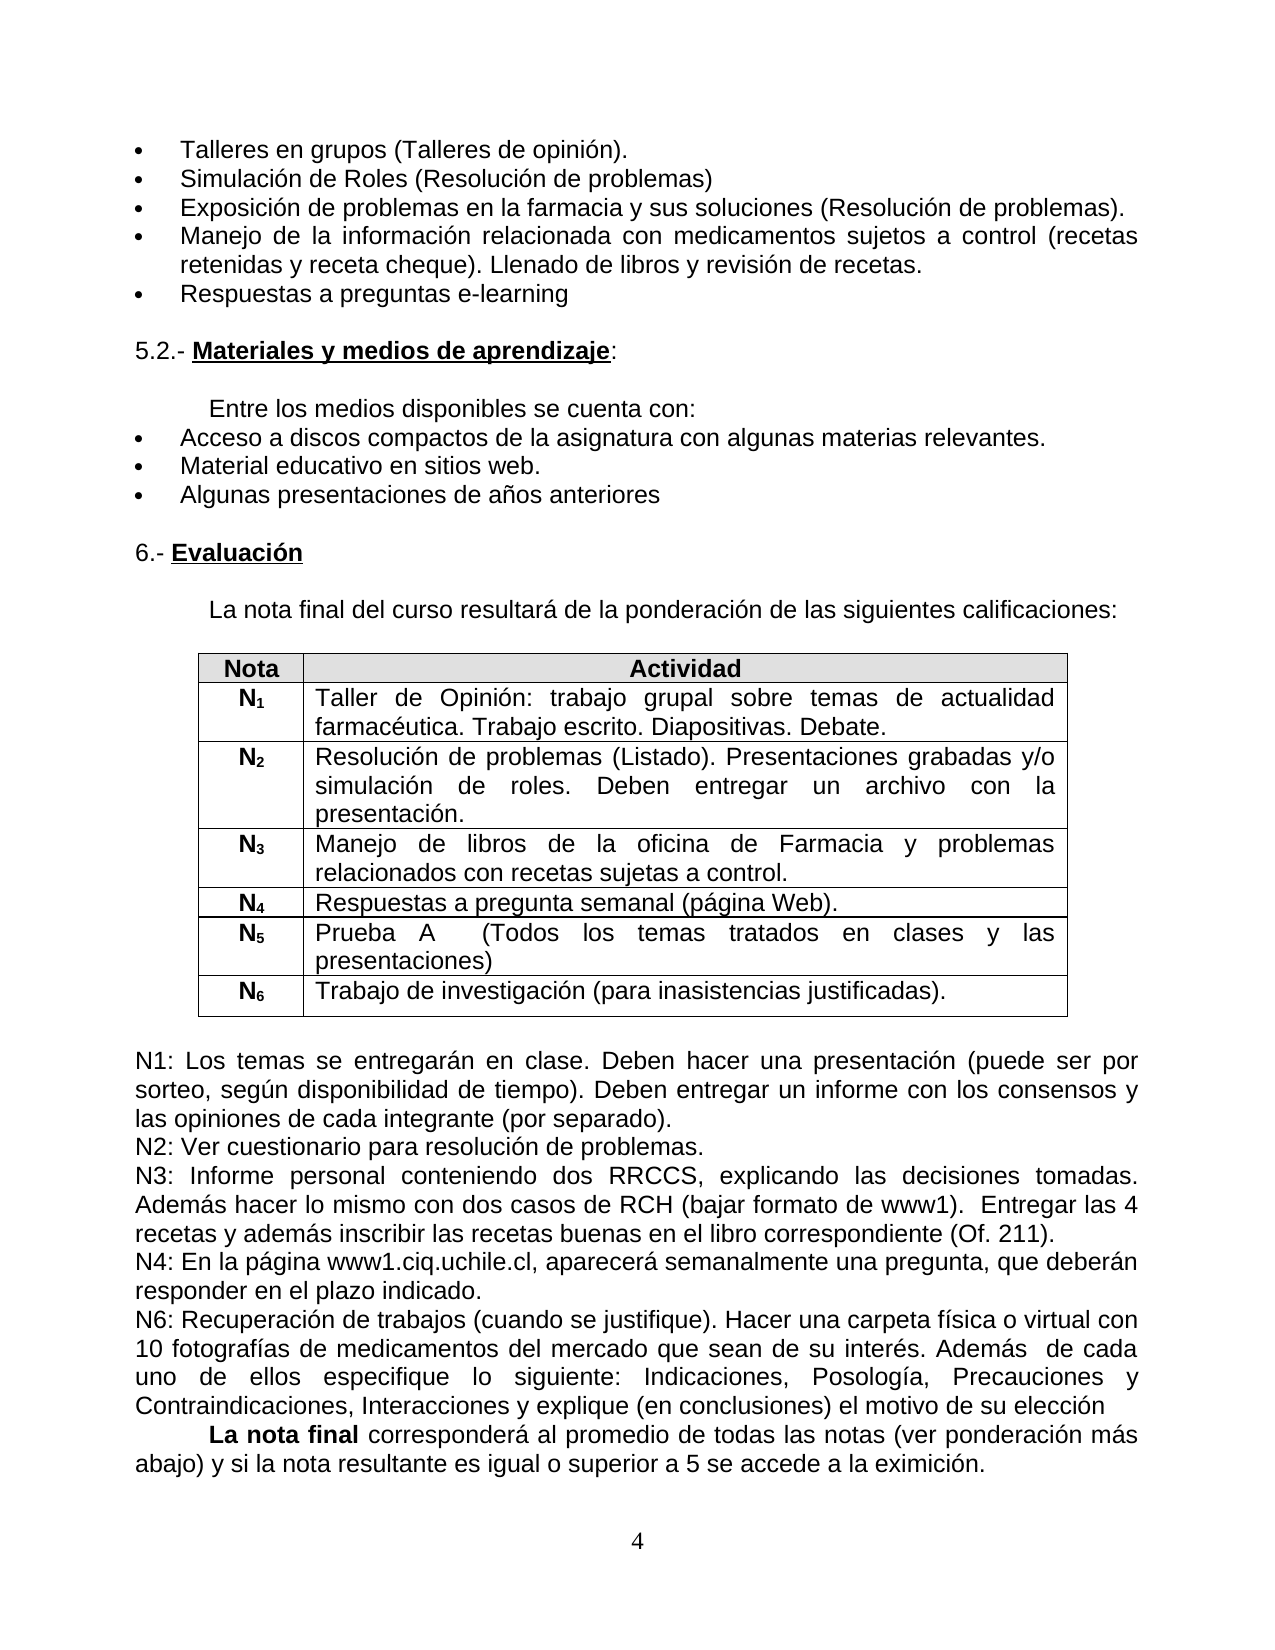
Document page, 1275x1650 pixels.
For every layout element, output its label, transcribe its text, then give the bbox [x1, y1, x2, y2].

table_header Actividad [304, 654, 1067, 682]
text N6: Recuperación de trabajos (cuando se justifique). Hacer una carpeta física o virtual con 10 fotografías de medicamentos del mercado que sean de su interés. Además de cada uno de ellos especifique lo siguiente: Indicaciones, Posología, Precauciones y Contraindicaciones, Interacciones y explique (en conclusiones) el motivo de su elección [135, 1305, 1140, 1420]
table_cell Manejo de libros de la oficina de Farmacia y problemas relacionados con recetas sujetas a control. [304, 829, 1067, 887]
text La nota final del curso resultará de la ponderación de las siguientes calificaciones: [135, 595, 1140, 624]
table_cell Respuestas a pregunta semanal (página Web). [304, 888, 1067, 916]
table_cell N3 [199, 829, 303, 887]
list Respuestas a preguntas e-learning [135, 279, 1140, 307]
list Manejo de la información relacionada con medicamentos sujetos a control (recetas retenidas y receta cheque). Llenado de libros y revisión de recetas. [135, 221, 1140, 279]
text La nota final corresponderá al promedio de todas las notas (ver ponderación más abajo) y si la nota resultante es igual o superior a 5 se accede a la eximición. [135, 1420, 1140, 1477]
table_cell N1 [199, 683, 303, 741]
table_cell Taller de Opinión: trabajo grupal sobre temas de actualidad farmacéutica. Trabajo escrito. Diapositivas. Debate. [304, 683, 1067, 741]
list Talleres en grupos (Talleres de opinión). [135, 135, 1140, 164]
list Material educativo en sitios web. [135, 451, 1140, 480]
list Algunas presentaciones de años anteriores [135, 480, 1140, 509]
text N4: En la página www1.ciq.uchile.cl, aparecerá semanalmente una pregunta, que deberán responder en el plazo indicado. [135, 1247, 1140, 1305]
table_cell Resolución de problemas (Listado). Presentaciones grabadas y/o simulación de roles. Deben entregar un archivo con la presentación. [304, 742, 1067, 828]
subtitle 6.- Evaluación [135, 537, 1140, 566]
list Exposición de problemas en la farmacia y sus soluciones (Resolución de problemas). [135, 192, 1140, 221]
list Acceso a discos compactos de la asignatura con algunas materias relevantes. [135, 422, 1140, 451]
list Simulación de Roles (Resolución de problemas) [135, 164, 1140, 192]
table_cell N6 [199, 976, 303, 1016]
text 5.2.- Materiales y medios de aprendizaje: [135, 336, 1140, 365]
table_header Nota [199, 654, 303, 682]
table_cell N5 [199, 918, 303, 975]
table_cell N4 [199, 888, 303, 916]
text N1: Los temas se entregarán en clase. Deben hacer una presentación (puede ser por sorteo, según disponibilidad de tiempo). Deben entregar un informe con los consensos y las opiniones de cada integrante (por separado). [135, 1046, 1140, 1132]
text N3: Informe personal conteniendo dos RRCCS, explicando las decisiones tomadas. Además hacer lo mismo con dos casos de RCH (bajar formato de www1). Entregar las 4 recetas y además inscribir las recetas buenas en el libro correspondiente (Of. 211). [135, 1161, 1140, 1247]
text N2: Ver cuestionario para resolución de problemas. [135, 1132, 1140, 1161]
table_cell Trabajo de investigación (para inasistencias justificadas). [304, 976, 1067, 1016]
table_cell N2 [199, 742, 303, 828]
table_cell Prueba A (Todos los temas tratados en clases y las presentaciones) [304, 918, 1067, 975]
text Entre los medios disponibles se cuenta con: [135, 394, 1140, 422]
